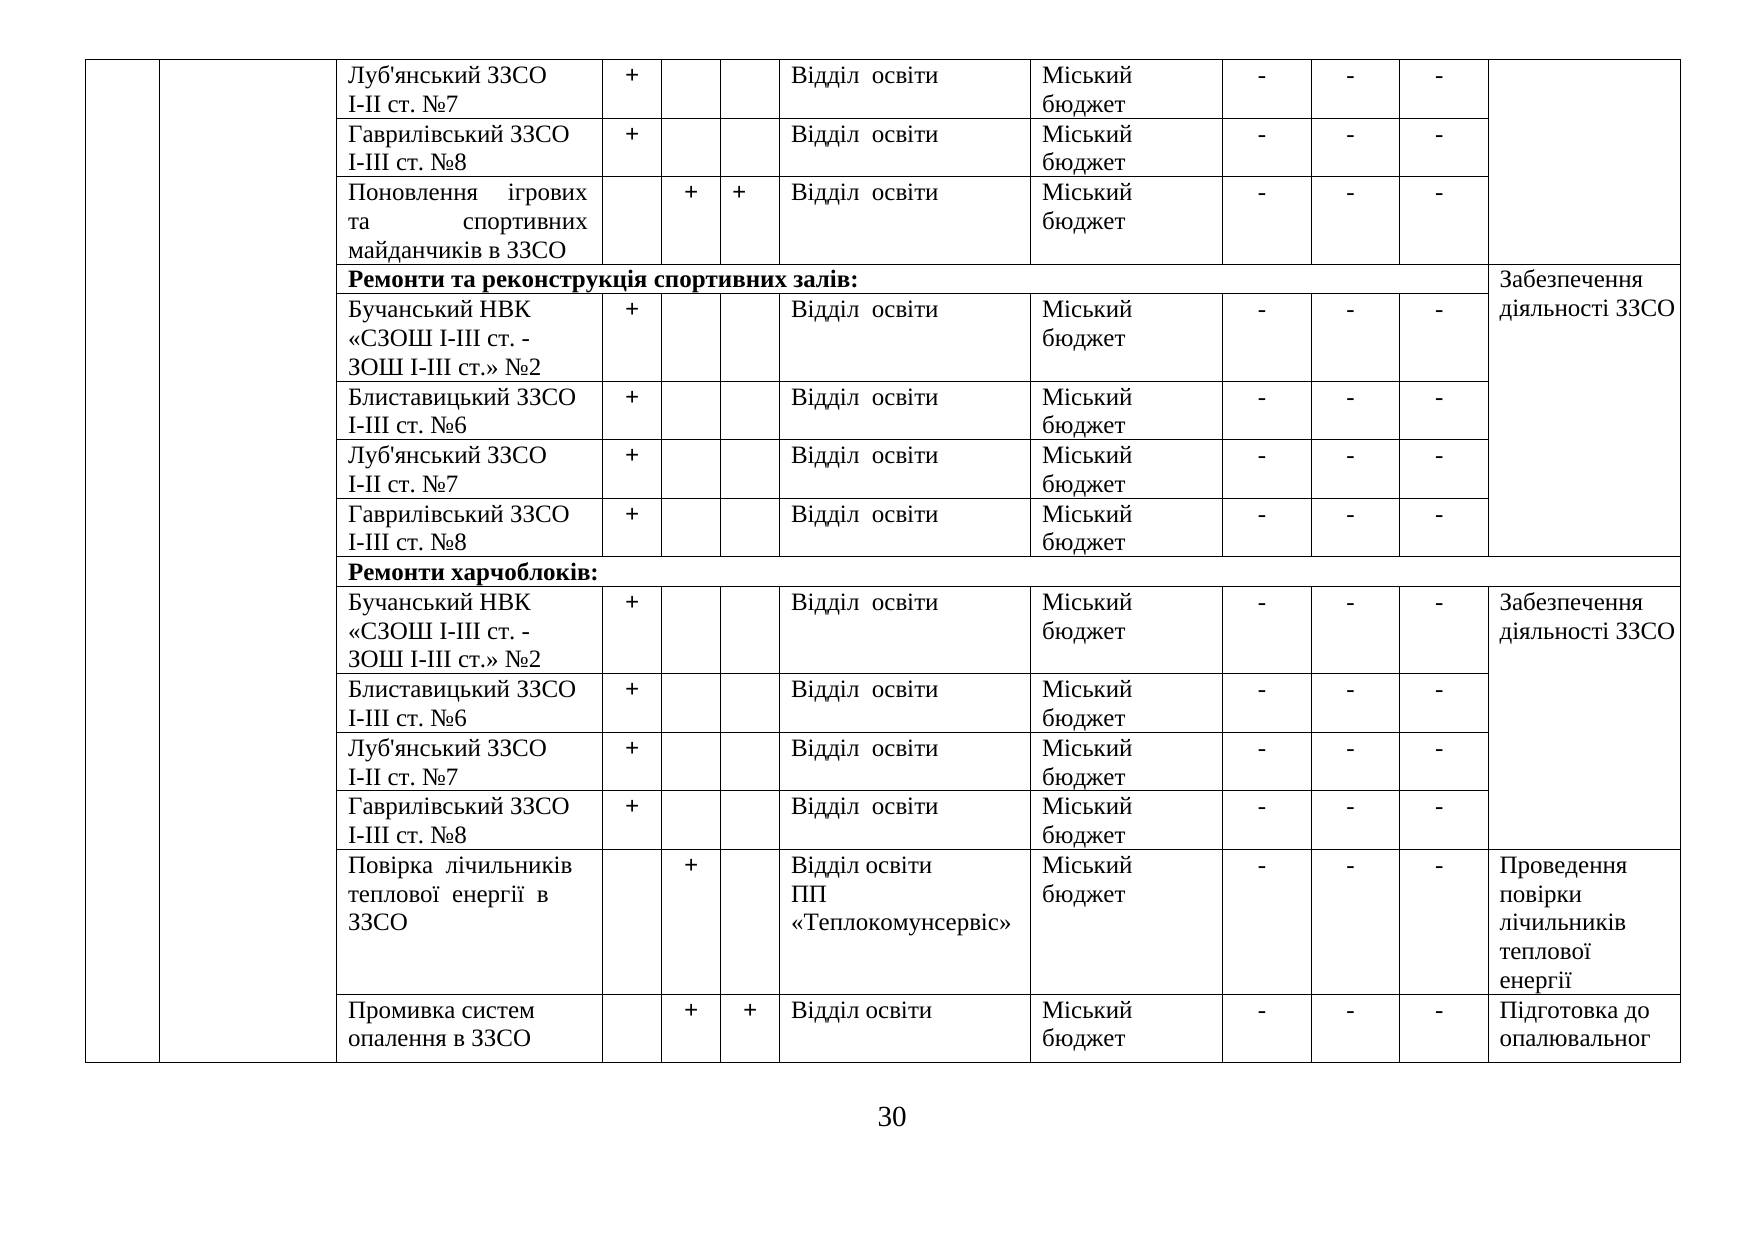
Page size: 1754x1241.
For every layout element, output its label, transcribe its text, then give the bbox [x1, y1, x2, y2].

table_cell - [1400, 440, 1488, 498]
table_cell [662, 499, 720, 556]
table_cell + [603, 674, 661, 732]
table_cell - [1223, 440, 1311, 498]
table_cell - [1223, 674, 1311, 732]
table_cell [603, 850, 661, 994]
table_cell - [1312, 995, 1399, 1062]
table_cell Відділ освіти [780, 499, 1030, 556]
table_cell - [1400, 995, 1488, 1062]
table_cell - [1400, 733, 1488, 790]
table_cell - [1312, 60, 1399, 118]
table_cell [721, 733, 779, 790]
table_cell - [1312, 733, 1399, 790]
table_cell [721, 674, 779, 732]
table_cell Міський бюджет [1031, 733, 1222, 790]
table_cell Міський бюджет [1031, 60, 1222, 118]
table_cell Поновлення ігрових та спортивних майданчиків в ЗЗСО [337, 177, 602, 263]
table_cell Міський бюджет [1031, 499, 1222, 556]
table_cell Блиставицький ЗЗСО І-ІІІ ст. №6 [467, 382, 602, 439]
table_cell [337, 995, 602, 1062]
table_cell - [1223, 587, 1311, 673]
table_cell - [1223, 382, 1311, 439]
table_cell Відділ освіти [780, 995, 1030, 1062]
table_cell - [1312, 791, 1399, 849]
table_cell [662, 733, 720, 790]
table_cell [662, 440, 720, 498]
table_cell + [603, 119, 661, 176]
table_cell [721, 294, 779, 381]
table_cell Відділ освіти [780, 733, 1030, 790]
table_cell + [603, 499, 661, 556]
table_cell - [1400, 177, 1488, 263]
table_cell Гаврилівський ЗЗСО І-ІІІ ст. №8 [337, 499, 602, 556]
table_cell + [662, 995, 720, 1062]
table_cell + [603, 294, 661, 381]
table_cell - [1400, 382, 1488, 439]
table_cell Відділ освіти [780, 177, 1030, 263]
table_cell + [603, 587, 661, 673]
table_cell Міський бюджет [1031, 294, 1222, 381]
table_cell Відділ освіти [780, 791, 1030, 849]
table_cell + [603, 733, 661, 790]
table_cell [721, 382, 779, 439]
table_cell Луб'янський ЗЗСО І-ІІ ст. №7 [458, 733, 602, 790]
table_cell Міський бюджет [1031, 587, 1222, 673]
table_cell Бучанський НВК «СЗОШ І-ІІІ ст. - ЗОШ І-ІІІ ст.» №2 [337, 587, 602, 673]
table_cell Бучанський НВК «СЗОШ І-ІІІ ст. - ЗОШ І-ІІІ ст.» №2 [337, 294, 602, 381]
table_cell - [1312, 674, 1399, 732]
table_cell Блиставицький ЗЗСО І-ІІІ ст. №6 [467, 674, 602, 732]
table_cell - [1312, 850, 1399, 994]
table_cell [662, 119, 720, 176]
table_cell [603, 995, 661, 1062]
table_cell Проведення повірки лічильників теплової енергії [1489, 850, 1680, 994]
table_cell Відділ освіти [780, 119, 1030, 176]
table_cell Луб'янський ЗЗСО І-ІІ ст. №7 [458, 440, 602, 498]
table_cell + [721, 177, 779, 263]
table_cell [662, 587, 720, 673]
table_cell - [1223, 733, 1311, 790]
table_cell + [603, 791, 661, 849]
table_cell Відділ освіти [780, 382, 1030, 439]
table_cell - [1400, 60, 1488, 118]
table_cell [662, 791, 720, 849]
table_cell - [1312, 587, 1399, 673]
table_cell Ремонти харчоблоків: [337, 557, 1680, 586]
table_cell - [1400, 850, 1488, 994]
table_cell [662, 674, 720, 732]
table_cell - [1223, 60, 1311, 118]
table_cell - [1312, 499, 1399, 556]
table_cell Повірка лічильників теплової енергії в ЗЗСО [337, 850, 602, 994]
table_cell [721, 119, 779, 176]
table_cell - [1400, 499, 1488, 556]
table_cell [1489, 995, 1680, 1062]
table_cell Міський бюджет [1031, 119, 1222, 176]
table_cell Міський бюджет [1031, 177, 1222, 263]
table_cell - [1223, 850, 1311, 994]
table_cell Відділ освіти [780, 674, 1030, 732]
table_cell [721, 499, 779, 556]
table_cell [721, 440, 779, 498]
table_cell - [1400, 294, 1488, 381]
table_cell Відділ освіти ПП «Теплокомунсервіс» [780, 850, 1030, 994]
table_cell [662, 382, 720, 439]
table_cell Забезпечення діяльності ЗЗСО [1489, 587, 1680, 849]
table_cell + [662, 177, 720, 263]
table_cell - [1312, 294, 1399, 381]
table_cell - [1400, 791, 1488, 849]
table_cell - [1223, 791, 1311, 849]
table_cell + [721, 995, 779, 1062]
table_cell + [603, 382, 661, 439]
table_cell [721, 587, 779, 673]
table_cell - [1312, 177, 1399, 263]
table_cell - [1223, 119, 1311, 176]
table_cell [721, 60, 779, 118]
table_cell Міський бюджет [1031, 440, 1222, 498]
table_cell Луб'янський ЗЗСО І-ІІ ст. №7 [458, 60, 602, 118]
table_cell + [603, 60, 661, 118]
table_cell - [1223, 177, 1311, 263]
table_cell - [1400, 587, 1488, 673]
table_cell + [603, 440, 661, 498]
table_cell - [1312, 382, 1399, 439]
table_cell - [1223, 995, 1311, 1062]
table_cell [603, 177, 661, 263]
table_cell Забезпечення діяльності ЗЗСО [1489, 265, 1680, 556]
table_cell - [1400, 674, 1488, 732]
table_cell - [1312, 440, 1399, 498]
table_cell Міський бюджет [1031, 850, 1222, 994]
table_cell Міський бюджет [1031, 791, 1222, 849]
table_cell [662, 294, 720, 381]
table_cell - [1223, 499, 1311, 556]
table_cell [721, 850, 779, 994]
table_cell Гаврилівський ЗЗСО І-ІІІ ст. №8 [337, 119, 602, 176]
table_cell - [1312, 119, 1399, 176]
table_cell Відділ освіти [780, 294, 1030, 381]
table_cell Відділ освіти [780, 60, 1030, 118]
table_cell + [662, 850, 720, 994]
table_cell Відділ освіти [780, 587, 1030, 673]
table_cell Відділ освіти [780, 440, 1030, 498]
table_cell - [1223, 294, 1311, 381]
table_cell Міський бюджет [1031, 995, 1222, 1062]
table_cell [662, 60, 720, 118]
table_cell - [1400, 119, 1488, 176]
table_cell [721, 791, 779, 849]
table_cell Ремонти та реконструкція спортивних залів: [337, 265, 1488, 293]
table_cell Міський бюджет [1031, 382, 1222, 439]
table_cell Гаврилівський ЗЗСО І-ІІІ ст. №8 [467, 791, 602, 849]
table_cell Міський бюджет [1031, 674, 1222, 732]
